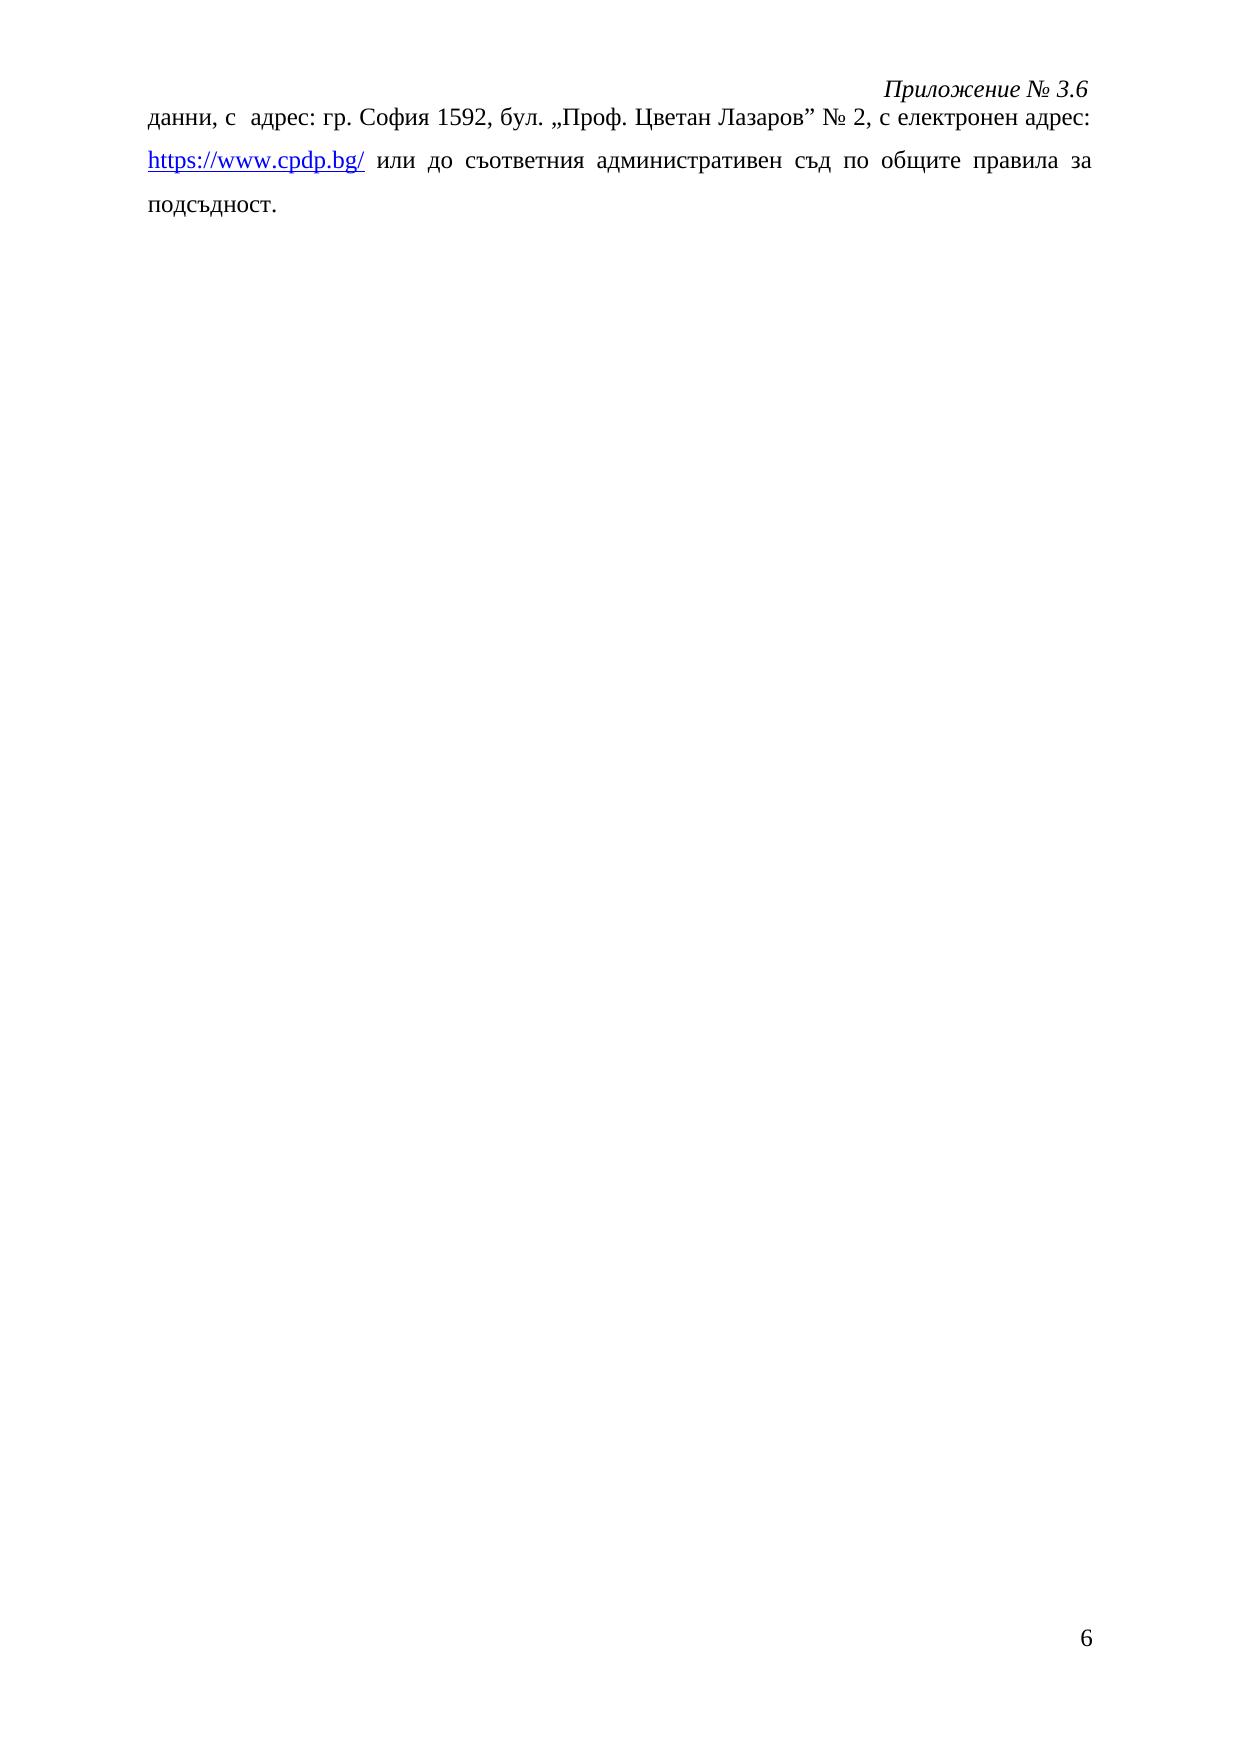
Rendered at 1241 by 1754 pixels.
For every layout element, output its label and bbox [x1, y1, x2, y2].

text [148, 102, 1093, 217]
